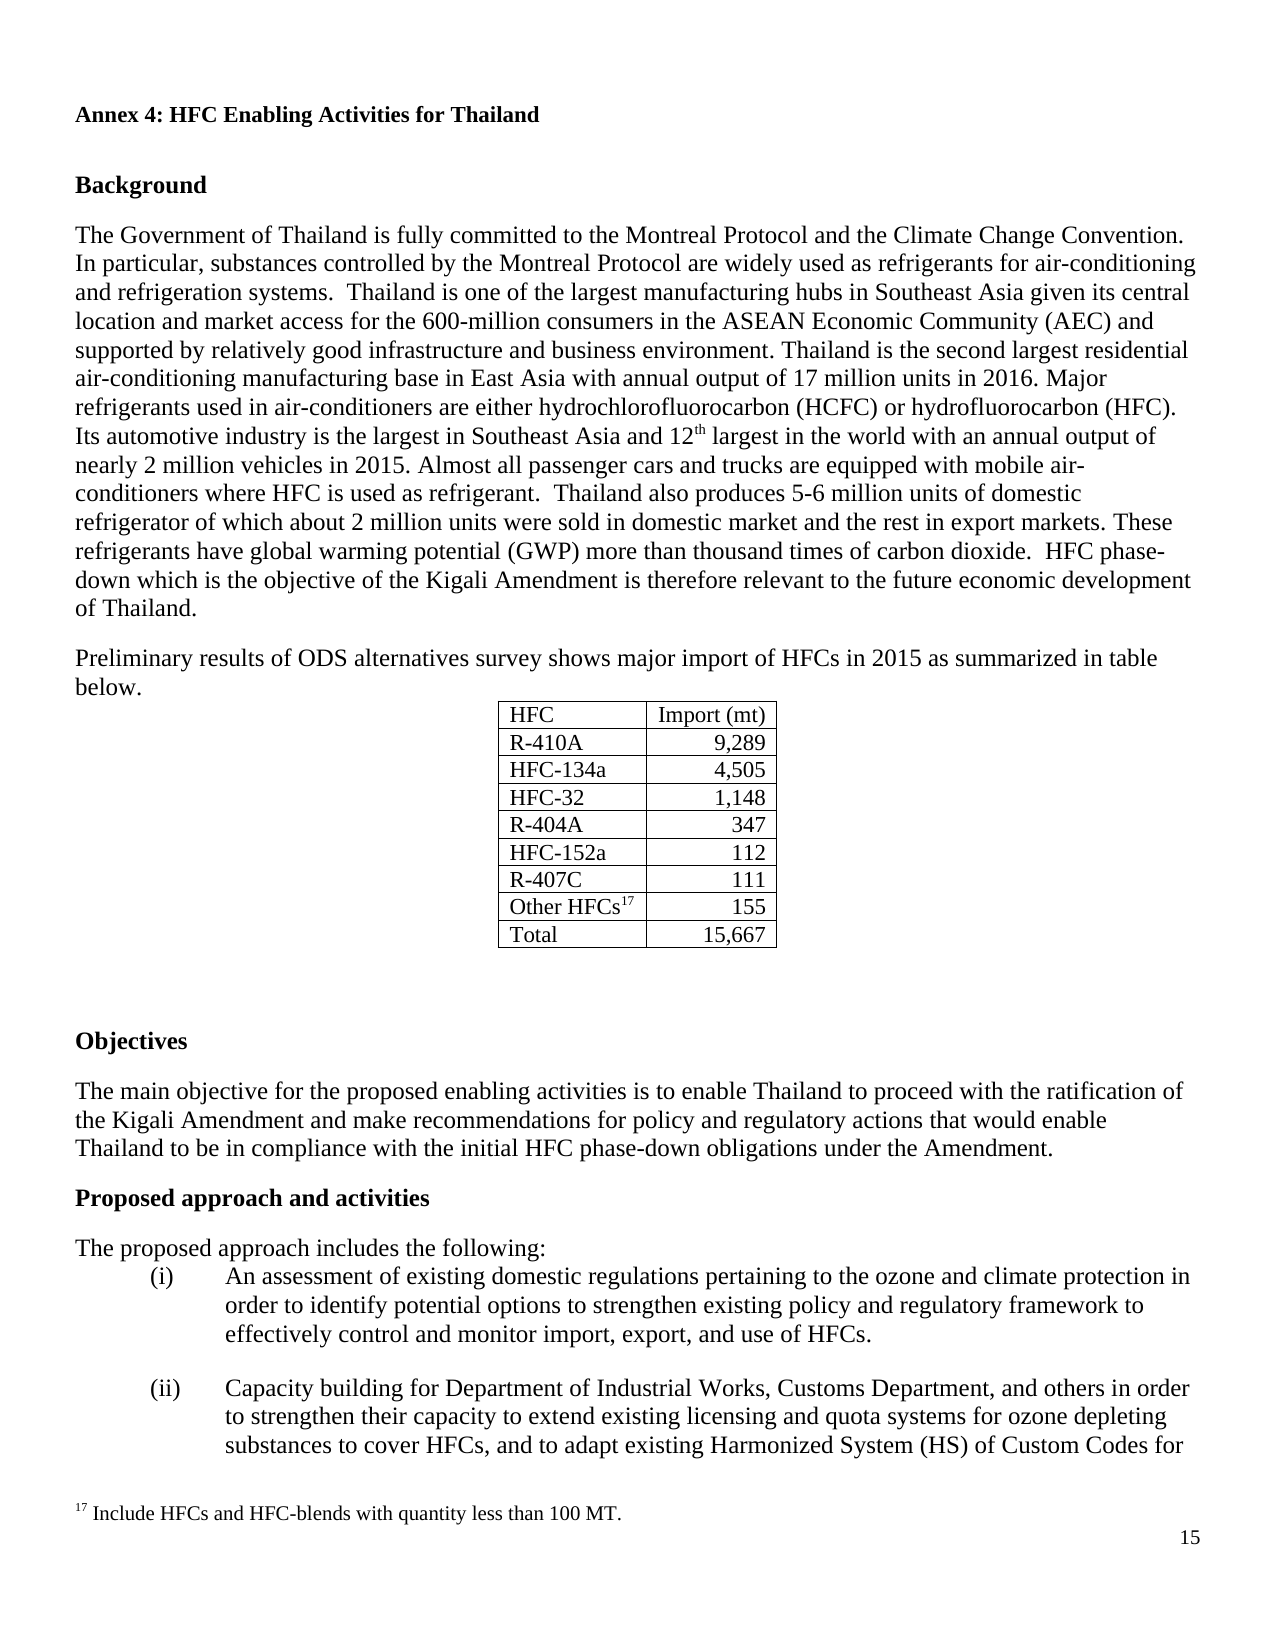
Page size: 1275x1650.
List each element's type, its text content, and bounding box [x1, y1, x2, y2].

table_cell 155 [647, 893, 776, 920]
table_cell 1,148 [647, 784, 776, 810]
table_cell 15,667 [647, 921, 776, 947]
text The Government of Thailand is fully committed to the Montreal Protocol and the Climate Change Convention. In particular, substances controlled by the Montreal Protocol are widely used as refrigerants for air-conditioning and refrigeration systems. Thailand is one of the largest manufacturing hubs in Southeast Asia given its central location and market access for the 600-million consumers in the ASEAN Economic Community (AEC) and supported by relatively good infrastructure and business environment. Thailand is the second largest residential air-conditioning manufacturing base in East Asia with annual output of 17 million units in 2016. Major refrigerants used in air-conditioners are either hydrochlorofluorocarbon (HCFC) or hydrofluorocarbon (HFC). Its automotive industry is the largest in Southeast Asia and 12th largest in the world with an annual output of nearly 2 million vehicles in 2015. Almost all passenger cars and trucks are equipped with mobile air-conditioners where HFC is used as refrigerant. Thailand also produces 5-6 million units of domestic refrigerator of which about 2 million units were sold in domestic market and the rest in export markets. These refrigerants have global warming potential (GWP) more than thousand times of carbon dioxide. HFC phase-down which is the objective of the Kigali Amendment is therefore relevant to the future economic development of Thailand. [75, 220, 1200, 622]
table_header Import (mt) [647, 702, 776, 728]
text Background [75, 170, 1200, 199]
table_cell 112 [647, 839, 776, 865]
table_cell R-404A [499, 811, 646, 837]
table_cell HFC-134a [499, 756, 646, 783]
table_cell 111 [647, 866, 776, 892]
table_cell Total [499, 921, 646, 947]
text The main objective for the proposed enabling activities is to enable Thailand to proceed with the ratification of the Kigali Amendment and make recommendations for policy and regulatory actions that would enable Thailand to be in compliance with the initial HFC phase-down obligations under the Amendment. [75, 1076, 1200, 1162]
table_cell HFC-32 [499, 784, 646, 810]
table_cell 9,289 [647, 729, 776, 755]
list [150, 1373, 1200, 1459]
table_cell 347 [647, 811, 776, 837]
list An assessment of existing domestic regulations pertaining to the ozone and climate protection in order to identify potential options to strengthen existing policy and regulatory framework to effectively control and monitor import, export, and use of HFCs. [150, 1261, 1200, 1348]
table_cell R-410A [499, 729, 646, 755]
table_cell HFC-152a [499, 839, 646, 865]
text Objectives [75, 1026, 1200, 1055]
text Preliminary results of ODS alternatives survey shows major import of HFCs in 2015 as summarized in table below. [75, 643, 1200, 701]
table_header HFC [499, 702, 646, 728]
table_cell R-407C [499, 866, 646, 892]
table_cell Other HFCs [499, 893, 646, 920]
text Proposed approach and activities [75, 1183, 1200, 1212]
text Annex 4: HFC Enabling Activities for Thailand [75, 101, 1200, 128]
table_cell 4,505 [647, 756, 776, 783]
text The proposed approach includes the following: [75, 1233, 1200, 1261]
